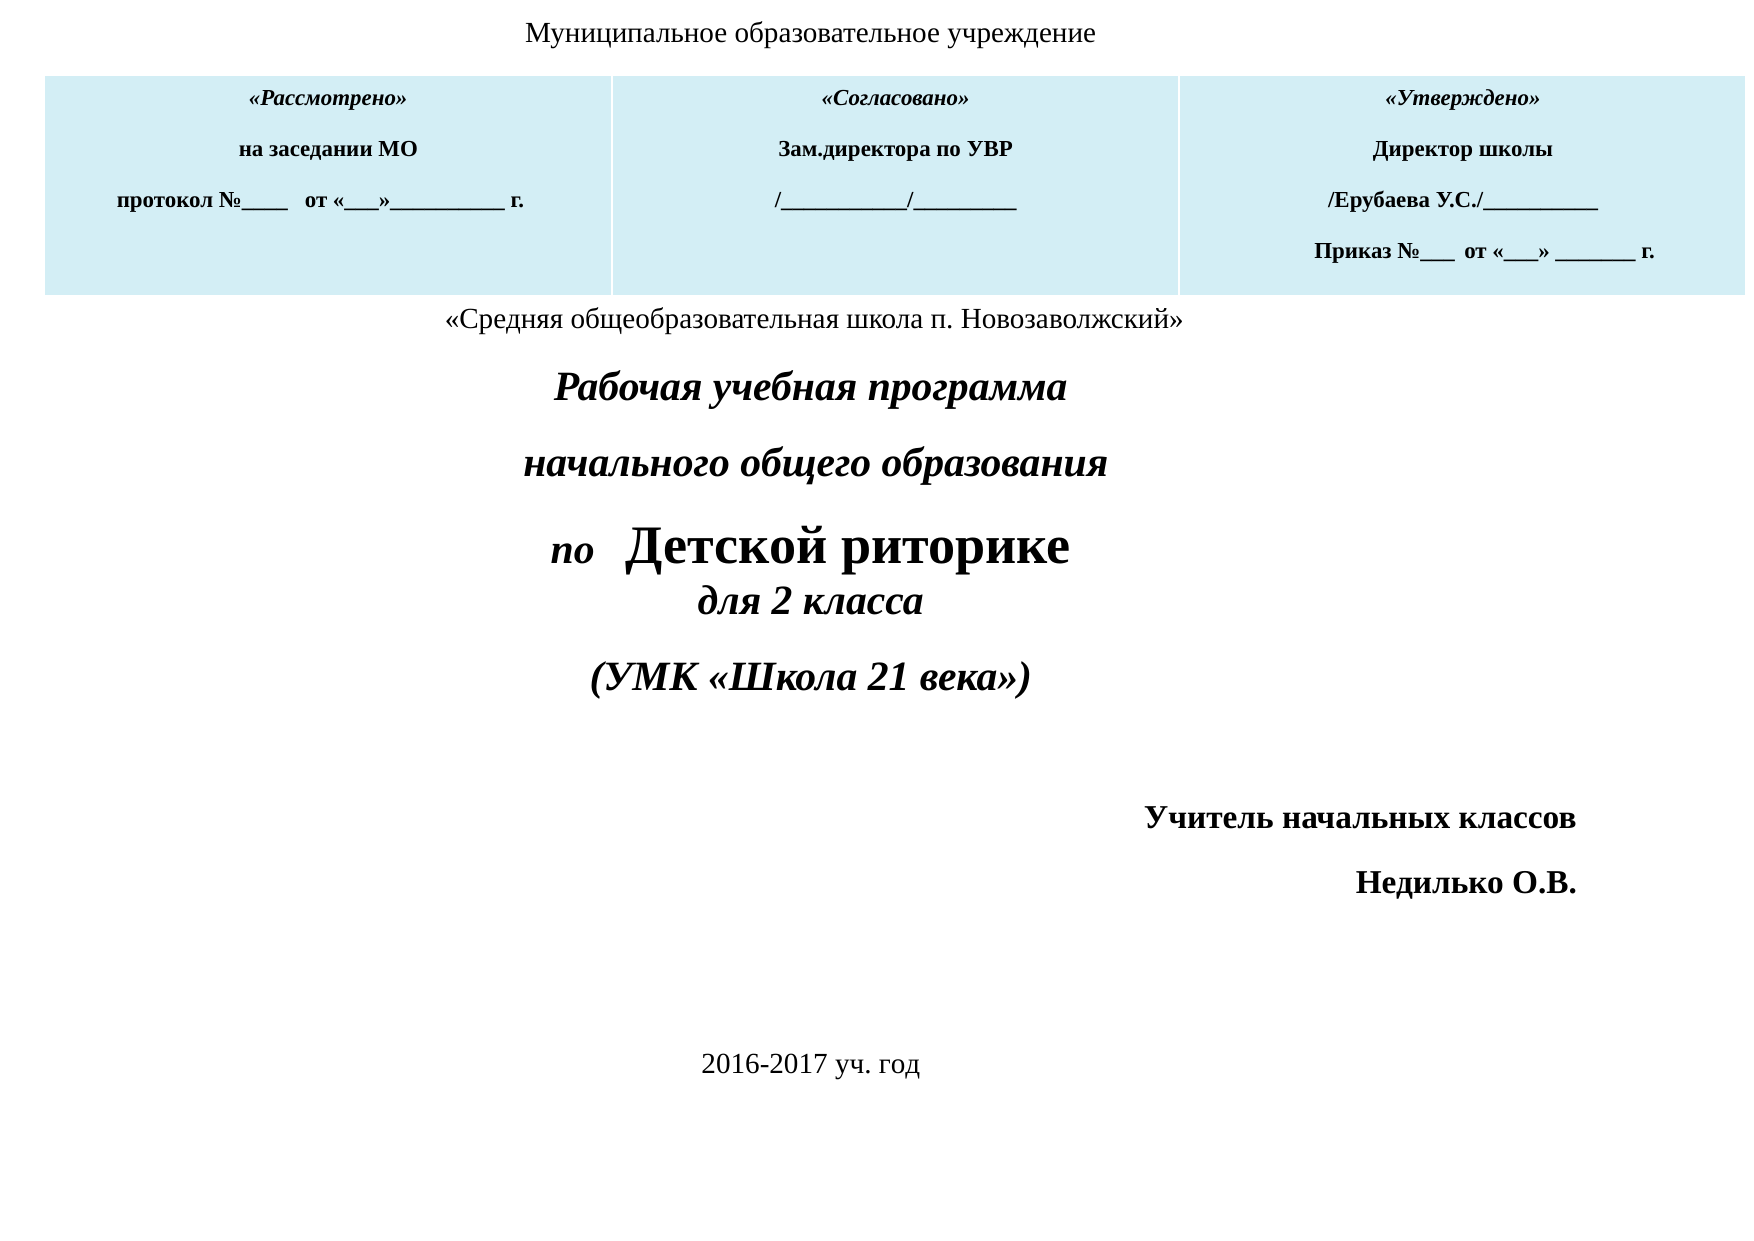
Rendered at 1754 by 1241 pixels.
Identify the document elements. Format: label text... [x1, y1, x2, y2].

text Рабочая учебная программа [44, 361, 1577, 409]
text Муниципальное образовательное учреждение [44, 15, 1577, 48]
text «Средняя общеобразовательная школа п. Новозаволжский» [44, 302, 1577, 335]
text начального общего образования [44, 437, 1577, 485]
text по Детской риторике [44, 513, 1577, 575]
text (УМК «Школа 21 века») [44, 651, 1577, 699]
table_header «Рассмотрено» на заседании МО протокол №____ от «___»__________ г. [45, 76, 611, 295]
text для 2 класса [44, 575, 1577, 623]
table_header «Согласовано» Зам.директора по УВР /___________/_________ [613, 76, 1178, 295]
table_header «Утверждено» Директор школы /Ерубаева У.С./__________ Приказ №___ от «___» _______ г. [1180, 76, 1745, 295]
text 2016-2017 уч. год [44, 1046, 1577, 1079]
text Недилько О.В. [44, 862, 1577, 901]
text Учитель начальных классов [44, 797, 1577, 836]
